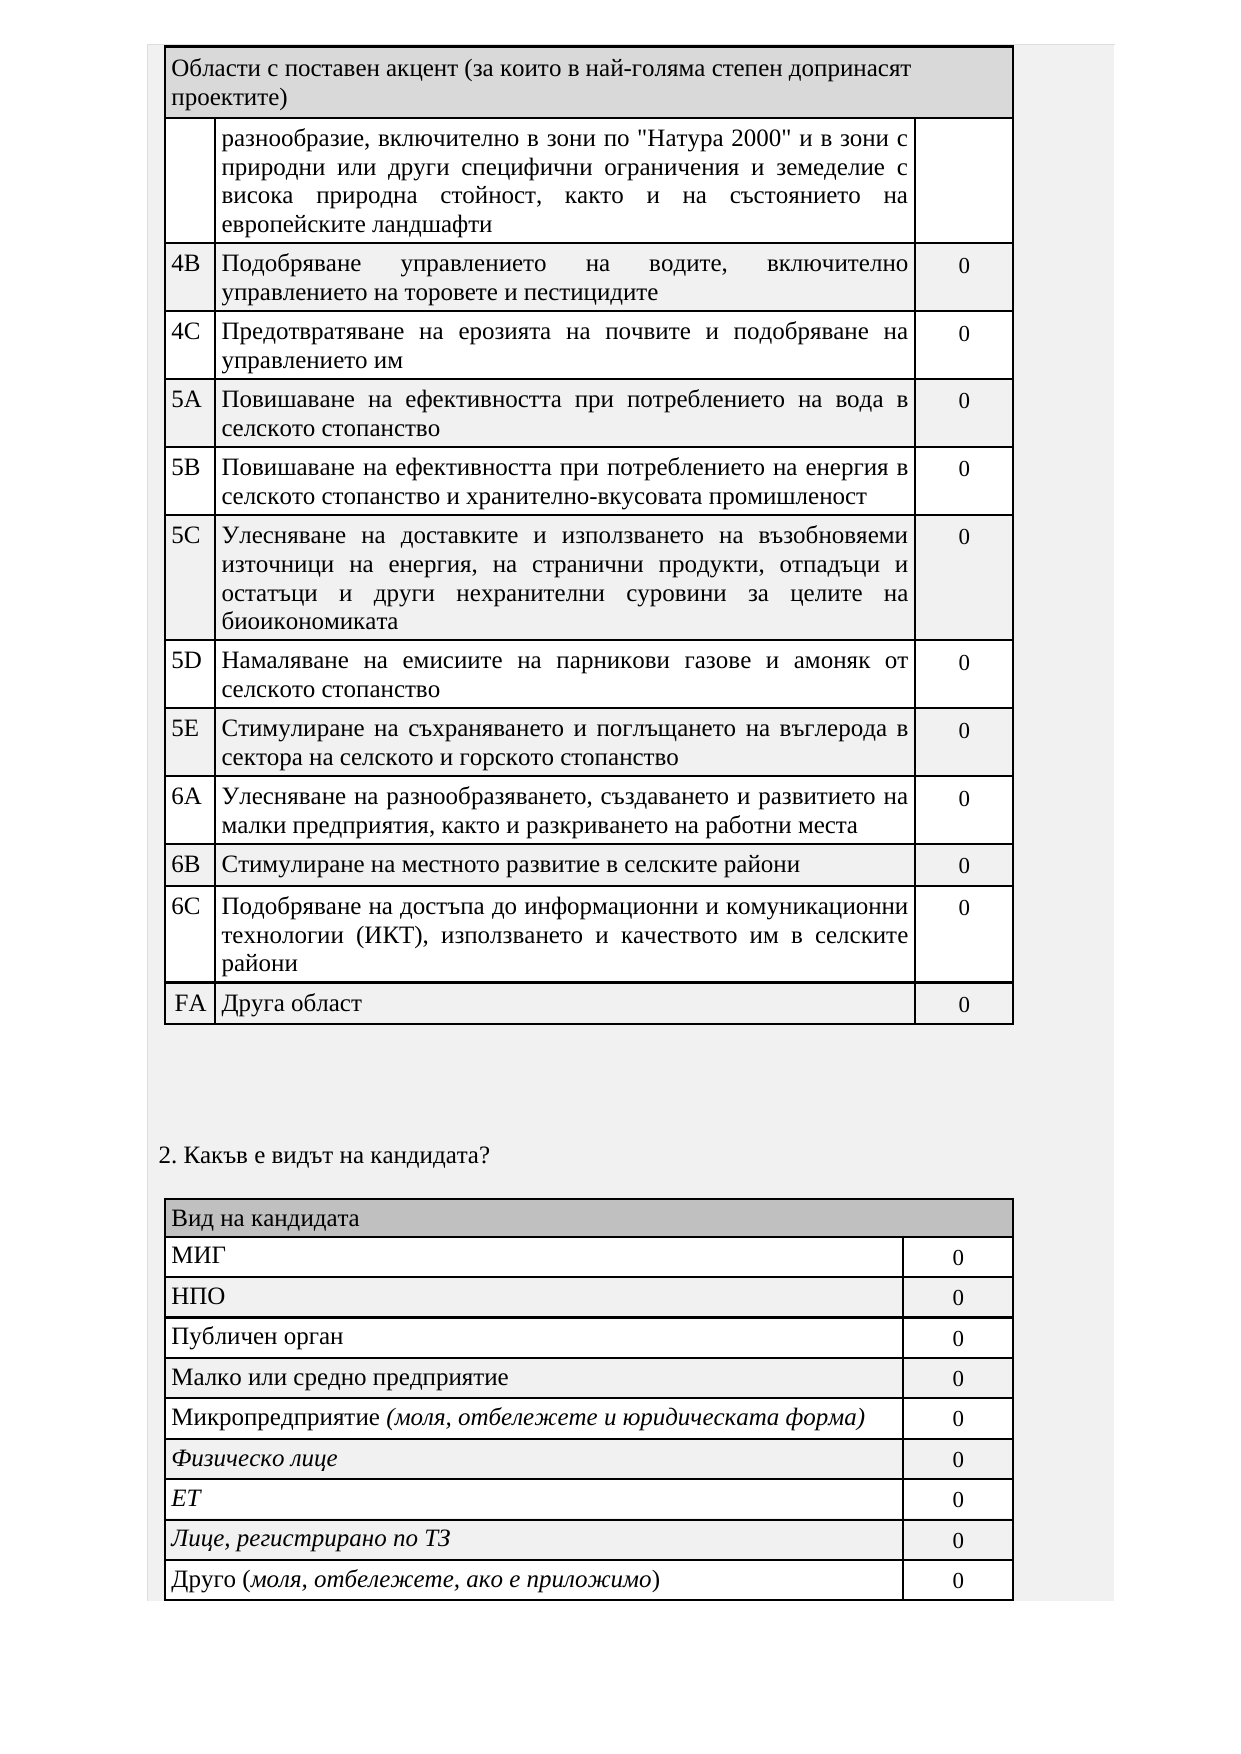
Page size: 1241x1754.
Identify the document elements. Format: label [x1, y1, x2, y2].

table_header [148, 45, 1114, 1601]
